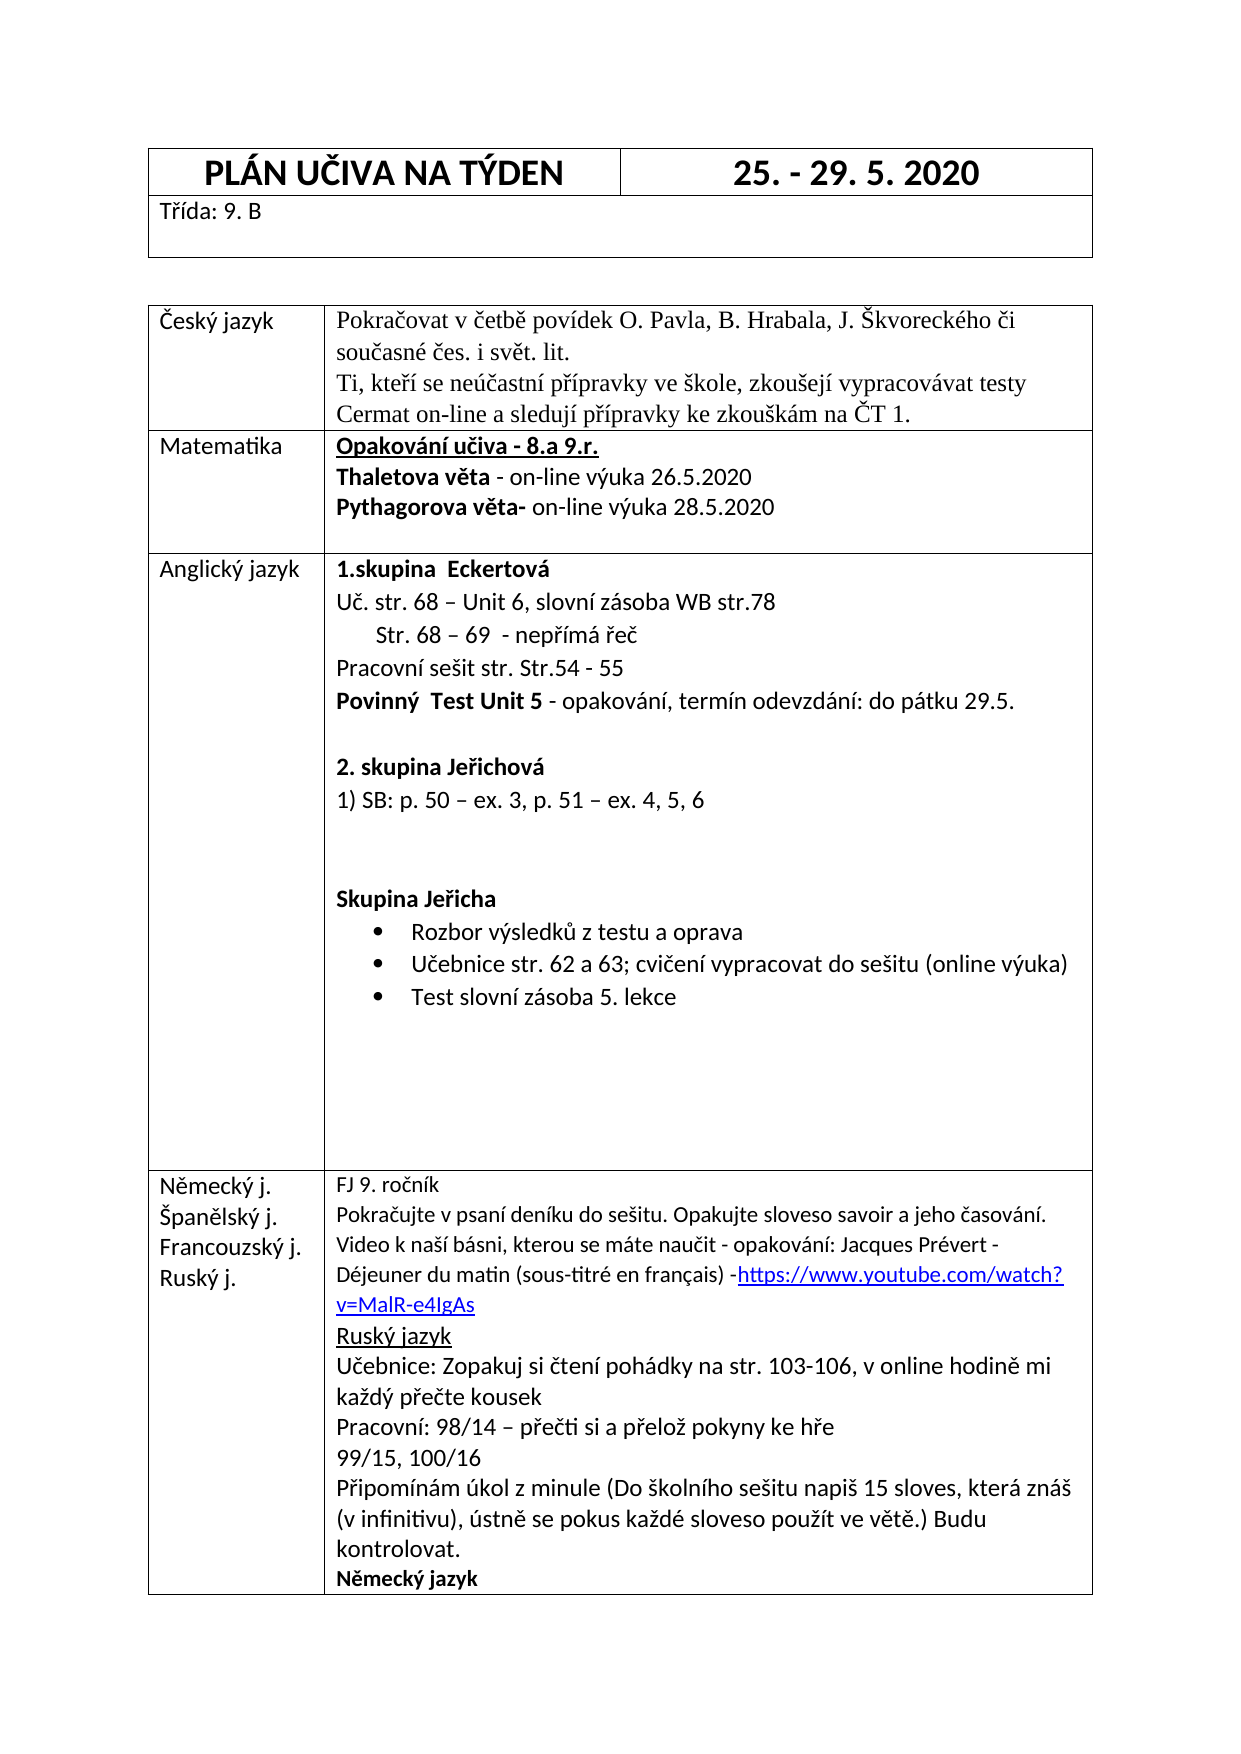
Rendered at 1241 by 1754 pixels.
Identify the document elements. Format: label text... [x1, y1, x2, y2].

table_cell Matematika [149, 431, 324, 553]
table_cell Opakování učiva - 8.a 9.r. Thaletova věta - on-line výuka 26.5.2020 Pythagorova věta- on-line výuka 28.5.2020 [325, 431, 1092, 553]
table_header PLÁN UČIVA NA TÝDEN [149, 149, 620, 194]
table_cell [149, 1171, 324, 1594]
table_header Pokračovat v četbě povídek O. Pavla, B. Hrabala, J. Škvoreckého či současné čes. i svět. lit. Ti, kteří se neúčastní přípravky ve škole, zkoušejí vypracovávat testy Cermat on-line a sledují přípravky ke zkouškám na ČT 1. [325, 306, 1092, 429]
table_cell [325, 1171, 1092, 1594]
table_cell Anglický jazyk [149, 554, 324, 1169]
table_header Český jazyk [149, 306, 324, 429]
table_cell Třída: 9. B [149, 196, 1092, 257]
table_cell 1.skupina Eckertová Uč. str. 68 – Unit 6, slovní zásoba WB str.78 Str. 68 – 69 - nepřímá řeč Pracovní sešit str. Str.54 - 55 Povinný Test Unit 5 - opakování, termín odevzdání: do pátku 29.5. 2. skupina Jeřichová 1) SB: p. 50 – ex. 3, p. 51 – ex. 4, 5, 6 Skupina Jeřicha Rozbor výsledků z testu a oprava Učebnice str. 62 a 63; cvičení vypracovat do sešitu (online výuka) Test slovní zásoba 5. lekce [325, 554, 1092, 1169]
table_header 25. - 29. 5. 2020 [621, 149, 1092, 194]
